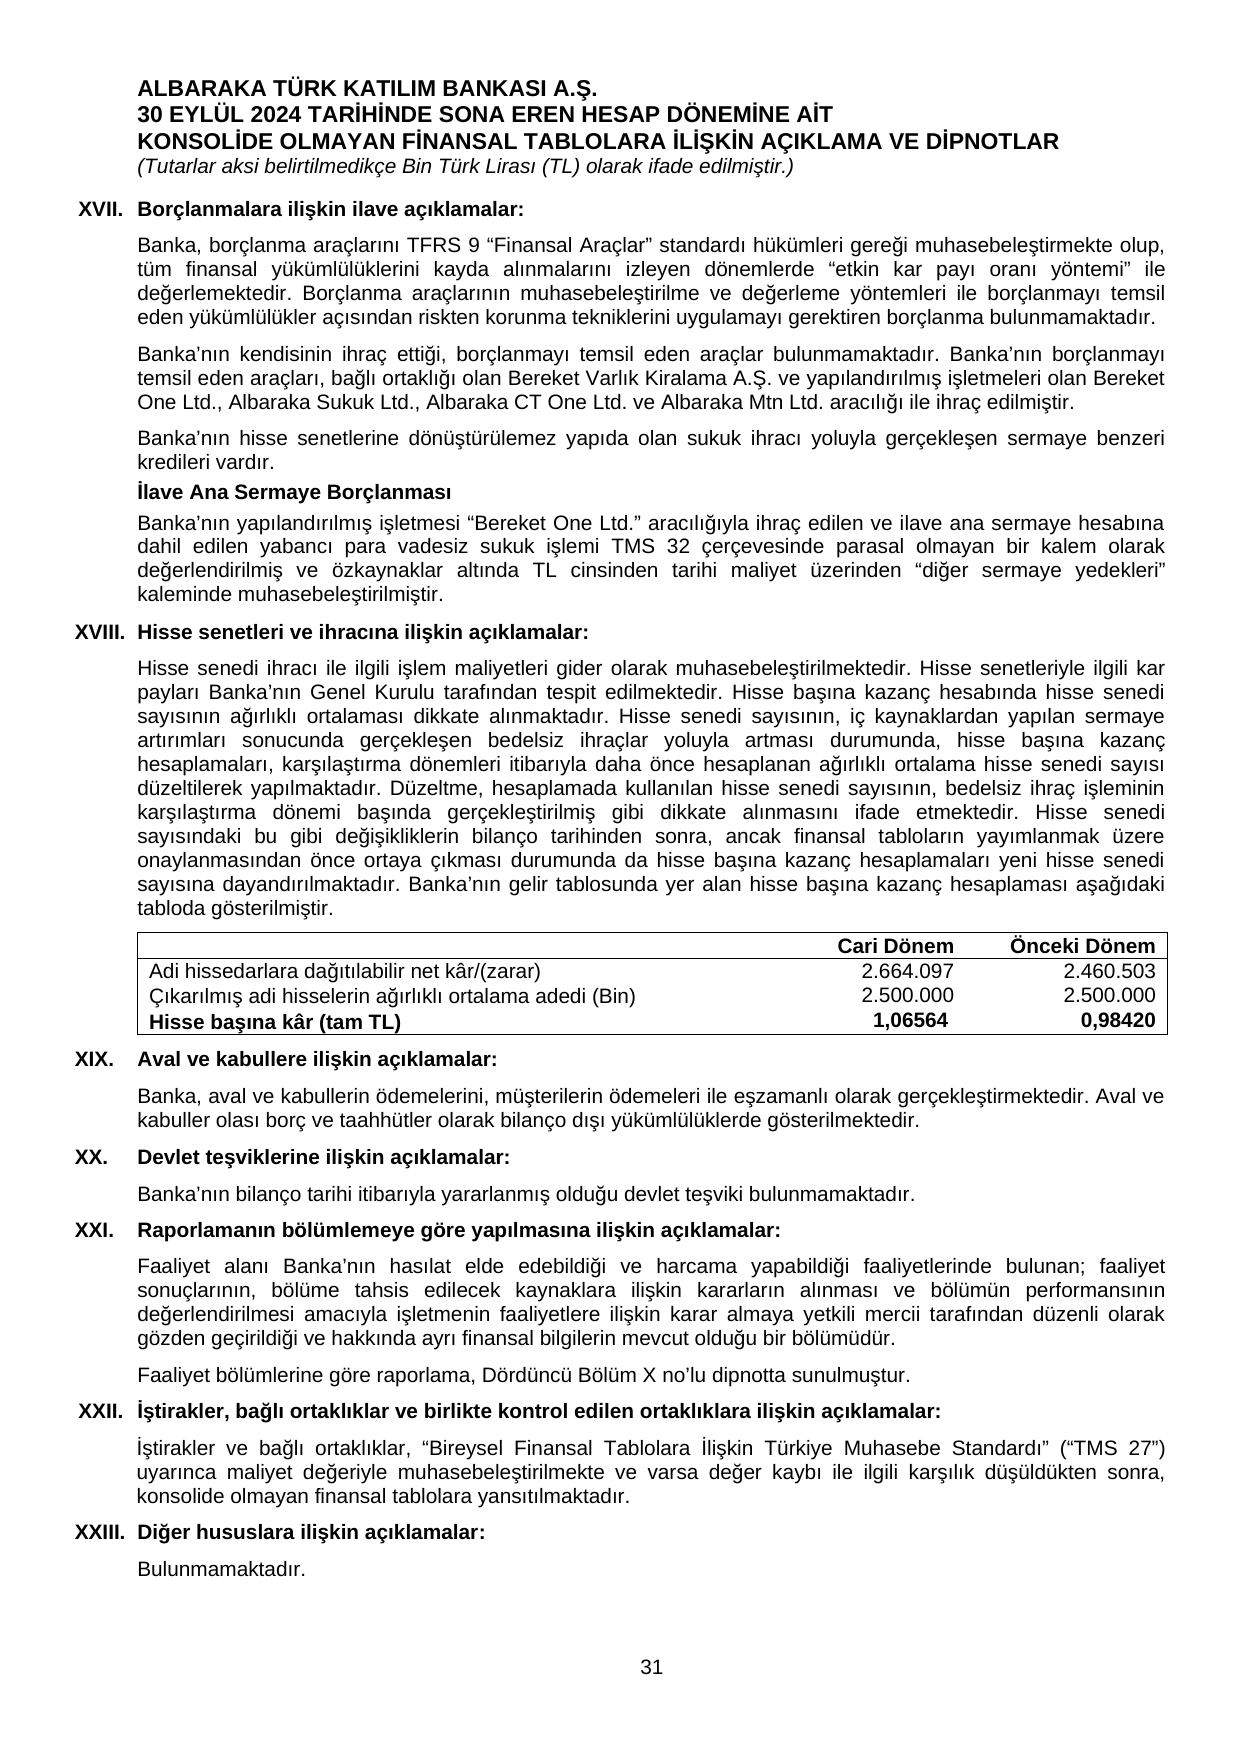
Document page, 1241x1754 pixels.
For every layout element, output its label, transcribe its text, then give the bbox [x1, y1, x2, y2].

text Faaliyet alanı Banka’nın hasılat elde edebildiği ve harcama yapabildiği faaliyetlerinde bulunan; faaliyet sonuçlarının, bölüme tahsis edilecek kaynaklara ilişkin kararların alınması ve bölümün performansının değerlendirilmesi amacıyla işletmenin faaliyetlere ilişkin karar almaya yetkili mercii tarafından düzenli olarak gözden geçirildiği ve hakkında ayrı finansal bilgilerin mevcut olduğu bir bölümüdür. [137, 1254, 1166, 1350]
text Faaliyet bölümlerine göre raporlama, Dördüncü Bölüm X no’lu dipnotta sunulmuştur. [137, 1363, 1166, 1387]
text XXII. İştirakler, bağlı ortaklıklar ve birlikte kontrol edilen ortaklıklara ilişkin açıklamalar: [78, 1399, 1166, 1423]
text XIX. Aval ve kabullere ilişkin açıklamalar: [74, 1047, 1166, 1071]
text Banka’nın bilanço tarihi itibarıyla yararlanmış olduğu devlet teşviki bulunmamaktadır. [137, 1181, 1166, 1205]
text XXIII. Diğer hususlara ilişkin açıklamalar: [74, 1520, 1166, 1544]
text XXI. Raporlamanın bölümlemeye göre yapılmasına ilişkin açıklamalar: [74, 1218, 1166, 1242]
text İlave Ana Sermaye Borçlanması [137, 480, 1166, 504]
text Banka’nın yapılandırılmış işletmesi “Bereket One Ltd.” aracılığıyla ihraç edilen ve ilave ana sermaye hesabına dahil edilen yabancı para vadesiz sukuk işlemi TMS 32 çerçevesinde parasal olmayan bir kalem olarak değerlendirilmiş ve özkaynaklar altında TL cinsinden tarihi maliyet üzerinden “diğer sermaye yedekleri” kaleminde muhasebeleştirilmiştir. [137, 510, 1166, 606]
text Banka’nın hisse senetlerine dönüştürülemez yapıda olan sukuk ihracı yoluyla gerçekleşen sermaye benzeri kredileri vardır. [137, 426, 1166, 474]
text Hisse senedi ihracı ile ilgili işlem maliyetleri gider olarak muhasebeleştirilmektedir. Hisse senetleriyle ilgili kar payları Banka’nın Genel Kurulu tarafından tespit edilmektedir. Hisse başına kazanç hesabında hisse senedi sayısının ağırlıklı ortalaması dikkate alınmaktadır. Hisse senedi sayısının, iç kaynaklardan yapılan sermaye artırımları sonucunda gerçekleşen bedelsiz ihraçlar yoluyla artması durumunda, hisse başına kazanç hesaplamaları, karşılaştırma dönemleri itibarıyla daha önce hesaplanan ağırlıklı ortalama hisse senedi sayısı düzeltilerek yapılmaktadır. Düzeltme, hesaplamada kullanılan hisse senedi sayısının, bedelsiz ihraç işleminin karşılaştırma dönemi başında gerçekleştirilmiş gibi dikkate alınmasını ifade etmektedir. Hisse senedi sayısındaki bu gibi değişikliklerin bilanço tarihinden sonra, ancak finansal tabloların yayımlanmak üzere onaylanmasından önce ortaya çıkması durumunda da hisse başına kazanç hesaplamaları yeni hisse senedi sayısına dayandırılmaktadır. Banka’nın gelir tablosunda yer alan hisse başına kazanç hesaplaması aşağıdaki tabloda gösterilmiştir. [137, 656, 1166, 920]
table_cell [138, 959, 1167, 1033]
text XX. Devlet teşviklerine ilişkin açıklamalar: [74, 1145, 1166, 1169]
text Bulunmamaktadır. [74, 1556, 1166, 1580]
text XVIII. Hisse senetleri ve ihracına ilişkin açıklamalar: [74, 620, 1166, 644]
text İştirakler ve bağlı ortaklıklar, “Bireysel Finansal Tablolara İlişkin Türkiye Muhasebe Standardı” (“TMS 27”) uyarınca maliyet değeriyle muhasebeleştirilmekte ve varsa değer kaybı ile ilgili karşılık düşüldükten sonra, konsolide olmayan finansal tablolara yansıtılmaktadır. [136, 1436, 1166, 1507]
text Banka, borçlanma araçlarını TFRS 9 “Finansal Araçlar” standardı hükümleri gereği muhasebeleştirmekte olup, tüm finansal yükümlülüklerini kayda alınmalarını izleyen dönemlerde “etkin kar payı oranı yöntemi” ile değerlemektedir. Borçlanma araçlarının muhasebeleştirilme ve değerleme yöntemleri ile borçlanmayı temsil eden yükümlülükler açısından riskten korunma tekniklerini uygulamayı gerektiren borçlanma bulunmamaktadır. [137, 233, 1166, 329]
text Banka’nın kendisinin ihraç ettiği, borçlanmayı temsil eden araçlar bulunmamaktadır. Banka’nın borçlanmayı temsil eden araçları, bağlı ortaklığı olan Bereket Varlık Kiralama A.Ş. ve yapılandırılmış işletmeleri olan Bereket One Ltd., Albaraka Sukuk Ltd., Albaraka CT One Ltd. ve Albaraka Mtn Ltd. aracılığı ile ihraç edilmiştir. [137, 342, 1166, 413]
text Banka, aval ve kabullerin ödemelerini, müşterilerin ödemeleri ile eşzamanlı olarak gerçekleştirmektedir. Aval ve kabuller olası borç ve taahhütler olarak bilanço dışı yükümlülüklerde gösterilmektedir. [137, 1083, 1166, 1131]
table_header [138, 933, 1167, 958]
text XVII. Borçlanmalara ilişkin ilave açıklamalar: [78, 197, 1166, 221]
